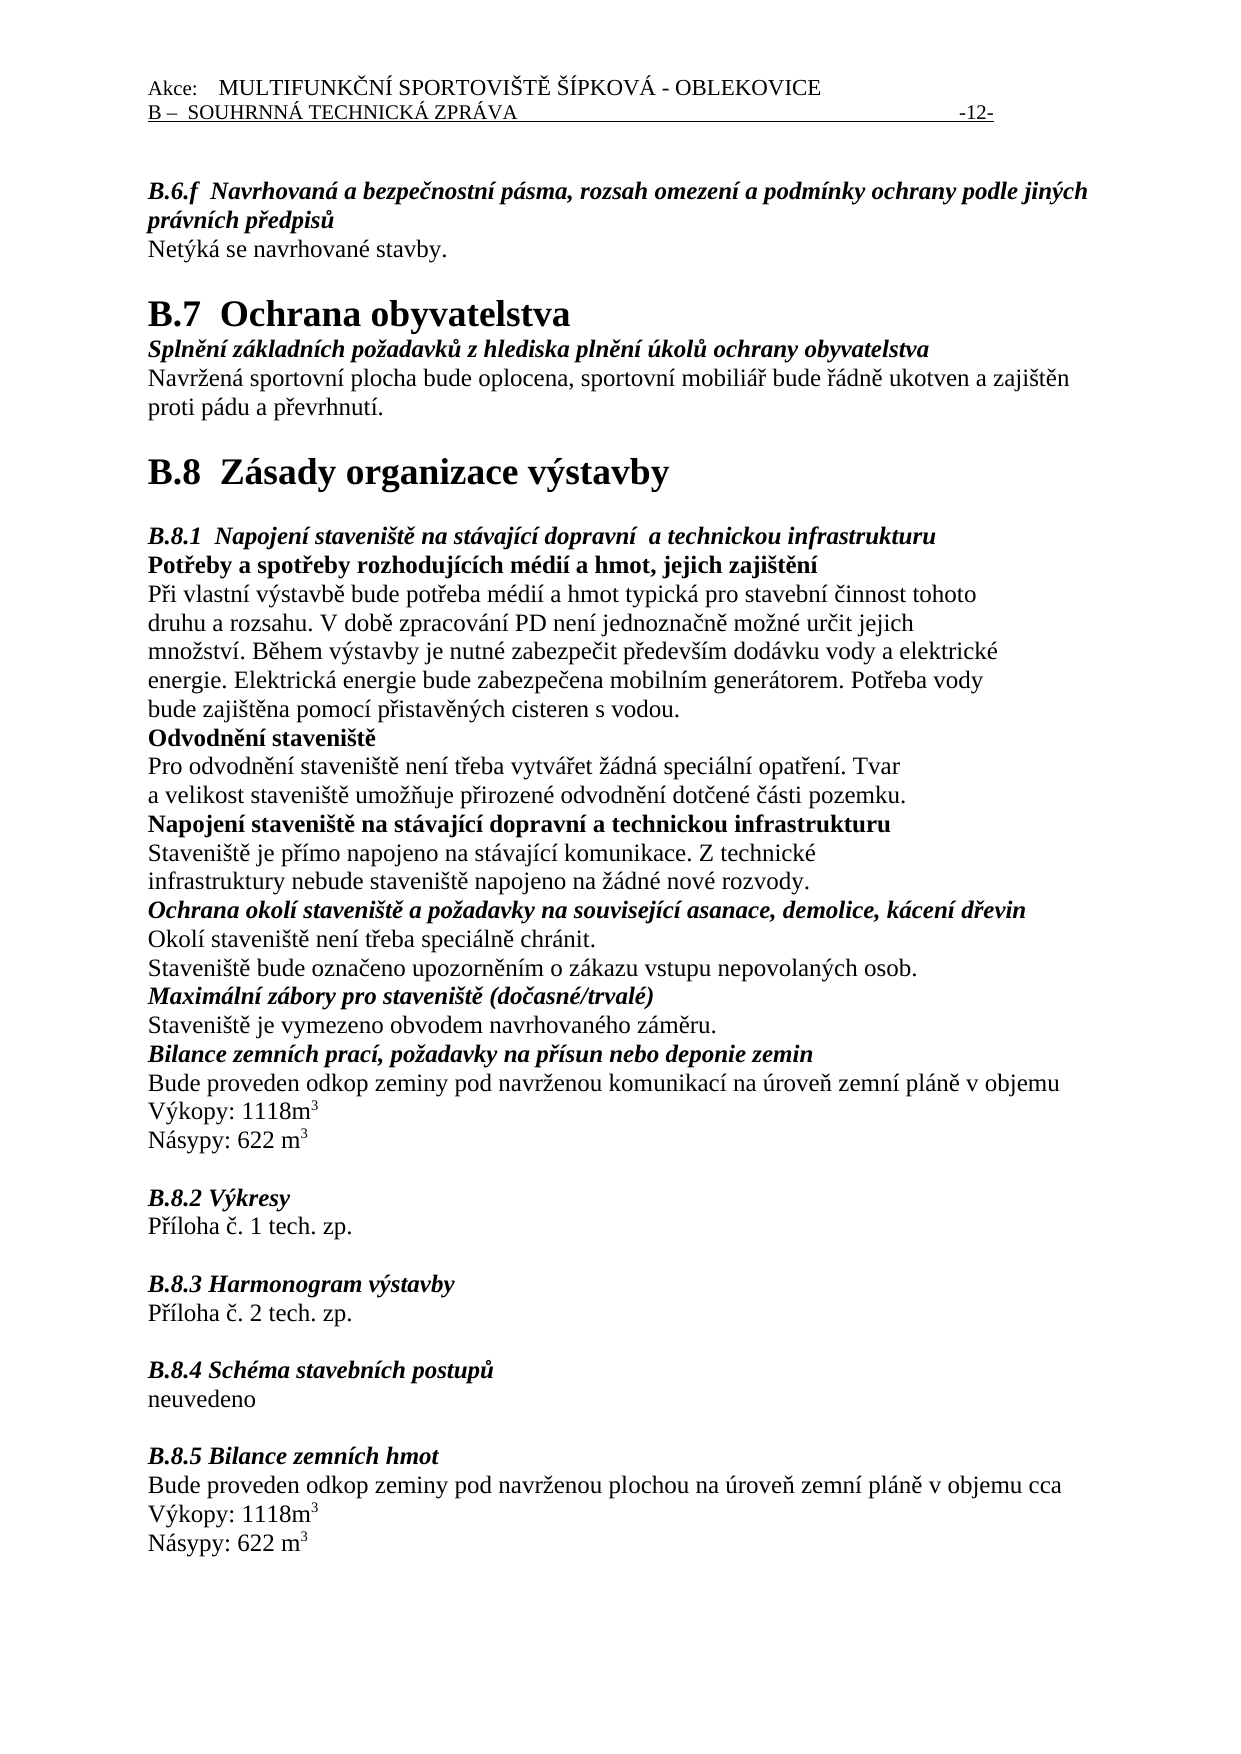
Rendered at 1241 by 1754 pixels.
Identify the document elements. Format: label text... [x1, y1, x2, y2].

text Odvodnění staveniště [148, 723, 1093, 751]
text energie. Elektrická energie bude zabezpečena mobilním generátorem. Potřeba vody [148, 665, 1093, 694]
text B.8.3 Harmonogram výstavby [148, 1269, 1093, 1298]
text Okolí staveniště není třeba speciálně chránit. [148, 924, 1093, 953]
text B.6.f Navrhovaná a bezpečnostní pásma, rozsah omezení a podmínky ochrany podle jiných právních předpisů [148, 176, 1093, 234]
text Pro odvodnění staveniště není třeba vytvářet žádná speciální opatření. Tvar [148, 751, 1093, 780]
text Splnění základních požadavků z hlediska plnění úkolů ochrany obyvatelstva [148, 334, 1093, 363]
text Netýká se navrhované stavby. [148, 234, 1093, 263]
text Staveniště je přímo napojeno na stávající komunikace. Z technické [148, 838, 1093, 866]
text Staveniště bude označeno upozorněním o zákazu vstupu nepovolaných osob. [148, 953, 1093, 981]
text B.8.2 Výkresy [148, 1183, 1093, 1211]
text B.7 Ochrana obyvatelstva [148, 291, 1093, 334]
text infrastruktury nebude staveniště napojeno na žádné nové rozvody. [148, 866, 1093, 895]
text B.8.4 Schéma stavebních postupů [148, 1355, 1093, 1384]
text a velikost staveniště umožňuje přirozené odvodnění dotčené části pozemku. [148, 780, 1093, 809]
text Staveniště je vymezeno obvodem navrhovaného záměru. [148, 1010, 1093, 1039]
text Bude proveden odkop zeminy pod navrženou komunikací na úroveň zemní pláně v objemu Výkopy: 1118m3 [148, 1068, 1093, 1125]
text Navržená sportovní plocha bude oplocena, sportovní mobiliář bude řádně ukotven a zajištěn proti pádu a převrhnutí. [148, 363, 1093, 421]
text neuvedeno [148, 1384, 1093, 1413]
text B.8 Zásady organizace výstavby [148, 449, 1093, 493]
text Ochrana okolí staveniště a požadavky na související asanace, demolice, kácení dřevin [148, 895, 1093, 924]
text Bude proveden odkop zeminy pod navrženou plochou na úroveň zemní pláně v objemu cca Výkopy: 1118m3 [148, 1470, 1093, 1528]
text Příloha č. 2 tech. zp. [148, 1298, 1093, 1326]
text Násypy: 622 m3 [148, 1125, 1093, 1154]
text druhu a rozsahu. V době zpracování PD není jednoznačně možné určit jejich [148, 608, 1093, 636]
text Příloha č. 1 tech. zp. [148, 1211, 1093, 1240]
text Bilance zemních prací, požadavky na přísun nebo deponie zemin [148, 1039, 1093, 1068]
text B.8.1 Napojení staveniště na stávající dopravní a technickou infrastrukturu [148, 521, 1093, 550]
text bude zajištěna pomocí přistavěných cisteren s vodou. [148, 694, 1093, 723]
text B.8.5 Bilance zemních hmot [148, 1441, 1093, 1470]
text množství. Během výstavby je nutné zabezpečit především dodávku vody a elektrické [148, 636, 1093, 665]
text Napojení staveniště na stávající dopravní a technickou infrastrukturu [148, 809, 1093, 838]
text Potřeby a spotřeby rozhodujících médií a hmot, jejich zajištění [148, 550, 1093, 579]
text Násypy: 622 m3 [148, 1528, 1093, 1556]
text Při vlastní výstavbě bude potřeba médií a hmot typická pro stavební činnost tohoto [148, 579, 1093, 608]
text Maximální zábory pro staveniště (dočasné/trvalé) [148, 981, 1093, 1010]
